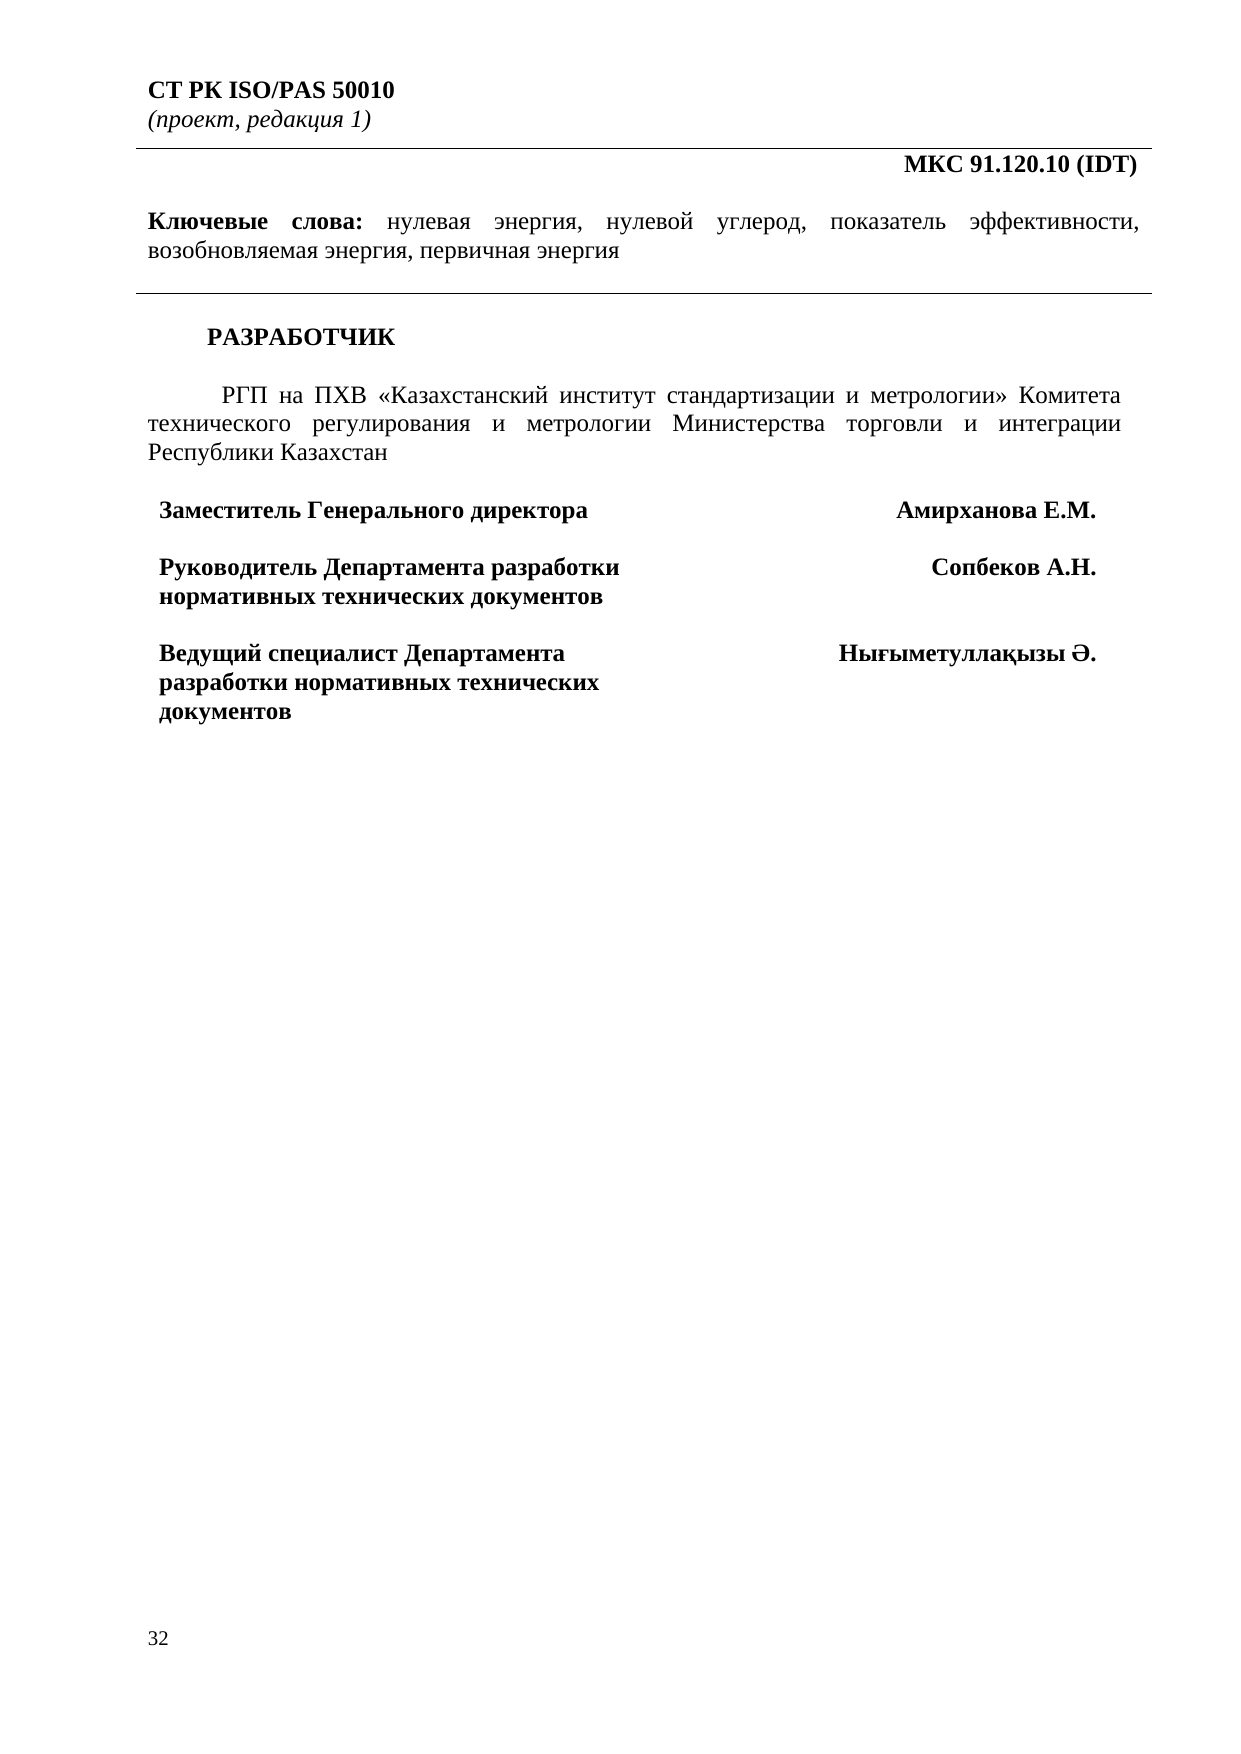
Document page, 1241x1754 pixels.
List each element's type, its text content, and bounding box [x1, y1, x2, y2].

text РАЗРАБОТЧИК [148, 322, 1122, 351]
table_cell Руководитель Департамента разработки нормативных технических документов [148, 552, 664, 638]
table_header Заместитель Генерального директора [148, 495, 664, 552]
table_header Амирханова Е.М. [665, 495, 1107, 552]
table_cell Сопбеков А.Н. [665, 552, 1107, 638]
text РГП на ПХВ «Казахстанский институт стандартизации и метрологии» Комитета технического регулирования и метрологии Министерства торговли и интеграции Республики Казахстан [148, 380, 1122, 466]
table_cell Ведущий специалист Департамента разработки нормативных технических документов [148, 639, 664, 725]
table_cell Нығыметуллақызы Ә. [665, 639, 1107, 725]
